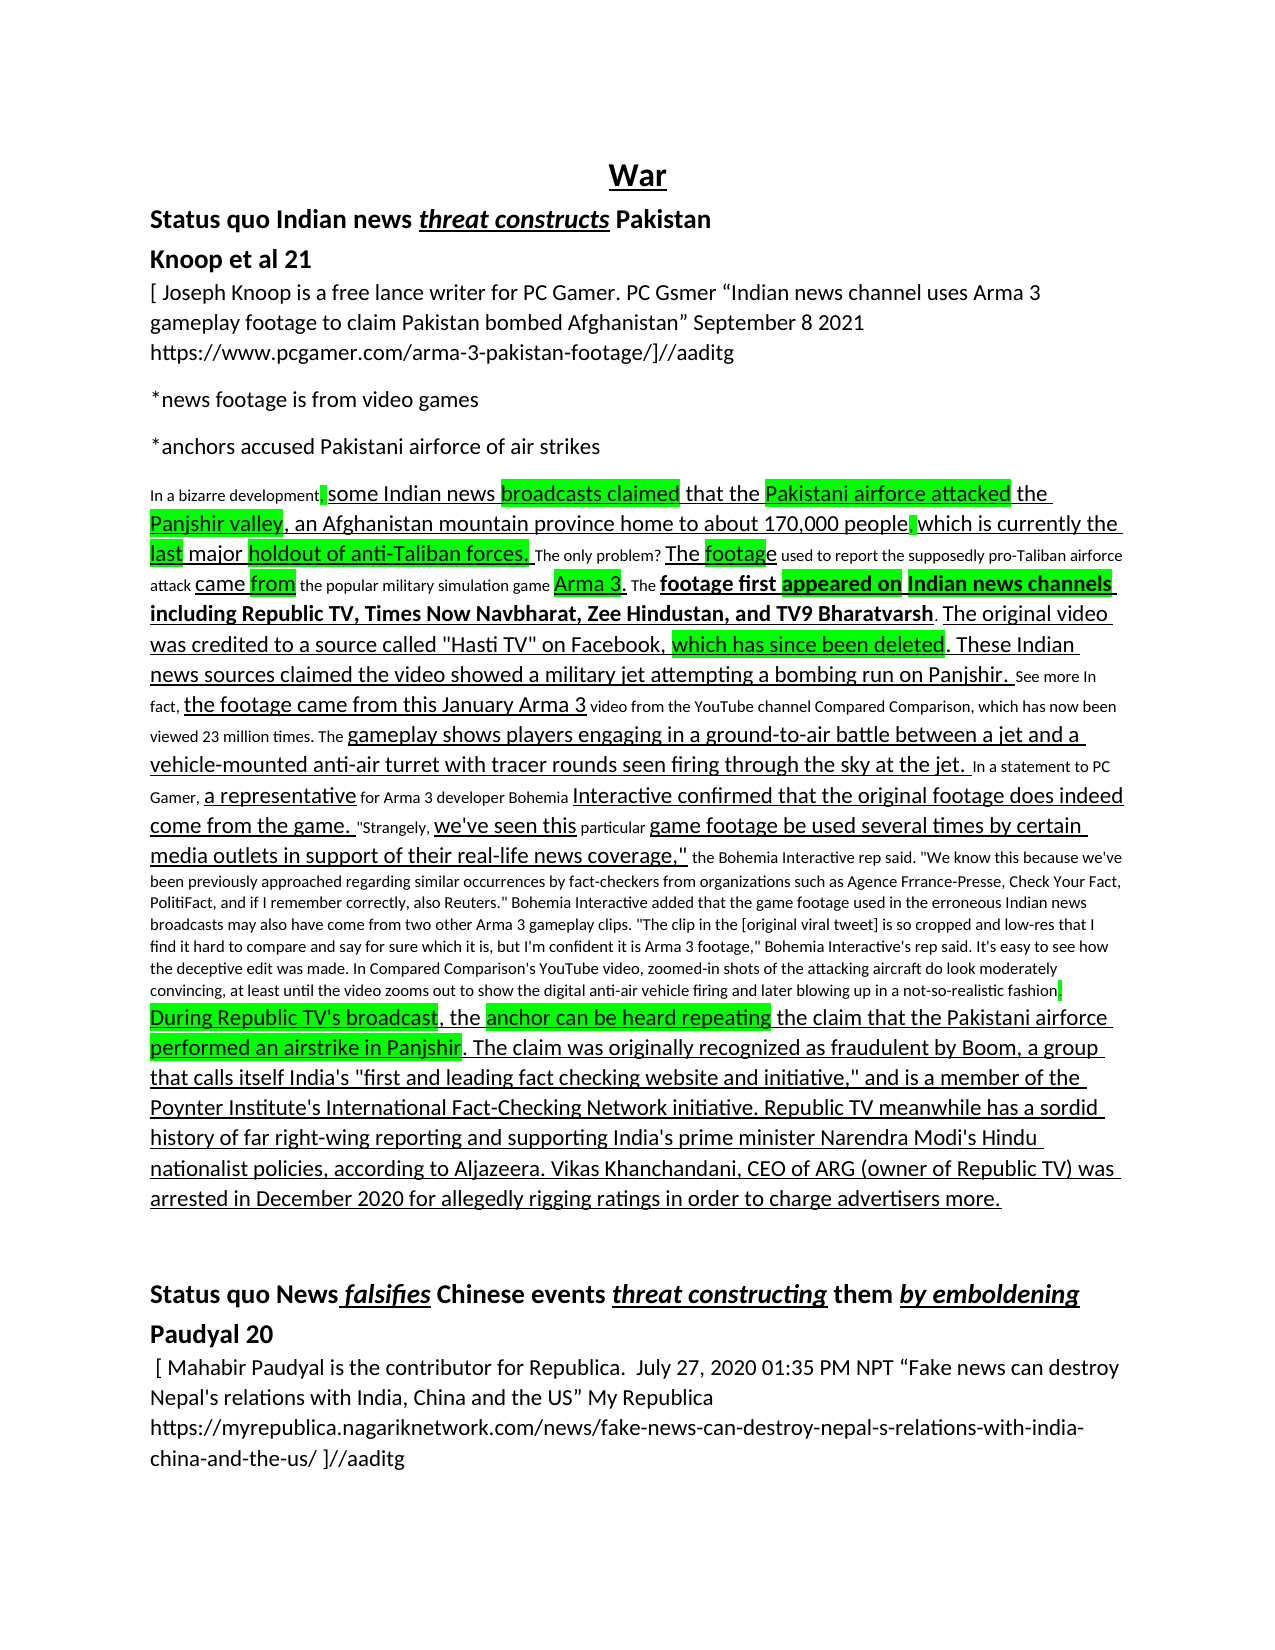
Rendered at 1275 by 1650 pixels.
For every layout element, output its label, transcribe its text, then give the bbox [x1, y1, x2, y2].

subtitle Status quo News falsifies Chinese events threat constructing them by emboldening [150, 1278, 1125, 1311]
subtitle Status quo Indian news threat constructs Pakistan [150, 202, 1125, 235]
subtitle Knoop et al 21 [150, 242, 1125, 275]
subtitle War [150, 154, 1125, 195]
text *news footage is from video games [150, 385, 1125, 413]
text [ Mahabir Paudyal is the contributor for Republica. July 27, 2020 01:35 PM NPT “Fake news can destroy Nepal's relations with India, China and the US” My Republica https://myrepublica.nagariknetwork.com/news/fake-news-can-destroy-nepal-s-relations-with-india-china-and-the-us/ ]//aaditg [150, 1353, 1125, 1472]
subtitle Paudyal 20 [150, 1317, 1125, 1351]
text [ Joseph Knoop is a free lance writer for PC Gamer. PC Gsmer “Indian news channel uses Arma 3 gameplay footage to claim Pakistan bombed Afghanistan” September 8 2021 https://www.pcgamer.com/arma-3-pakistan-footage/]//aaditg [150, 278, 1125, 366]
text In a bizarre development, some Indian news broadcasts claimed that the Pakistani airforce attacked the Panjshir valley, an Afghanistan mountain province home to about 170,000 people, which is currently the last major holdout of anti-Taliban forces. The only problem? The footage used to report the supposedly pro-Taliban airforce attack came from the popular military simulation game Arma 3. The footage first appeared on Indian news channels including Republic TV, Times Now Navbharat, Zee Hindustan, and TV9 Bharatvarsh. The original video was credited to a source called "Hasti TV" on Facebook, which has since been deleted. These Indian news sources claimed the video showed a military jet attempting a bombing run on Panjshir. See more In fact, the footage came from this January Arma 3 video from the YouTube channel Compared Comparison, which has now been viewed 23 million times. The gameplay shows players engaging in a ground-to-air battle between a jet and a vehicle-mounted anti-air turret with tracer rounds seen firing through the sky at the jet. In a statement to PC Gamer, a representative for Arma 3 developer Bohemia Interactive confirmed that the original footage does indeed come from the game. "Strangely, we've seen this particular game footage be used several times by certain media outlets in support of their real-life news coverage," the Bohemia Interactive rep said. "We know this because we've been previously approached regarding similar occurrences by fact-checkers from organizations such as Agence Frrance-Presse, Check Your Fact, PolitiFact, and if I remember correctly, also Reuters." Bohemia Interactive added that the game footage used in the erroneous Indian news broadcasts may also have come from two other Arma 3 gameplay clips. "The clip in the [original viral tweet] is so cropped and low-res that I find it hard to compare and say for sure which it is, but I'm confident it is Arma 3 footage," Bohemia Interactive's rep said. It's easy to see how the deceptive edit was made. In Compared Comparison's YouTube video, zoomed-in shots of the attacking aircraft do look moderately convincing, at least until the video zooms out to show the digital anti-air vehicle firing and later blowing up in a not-so-realistic fashion. During Republic TV's broadcast, the anchor can be heard repeating the claim that the Pakistani airforce performed an airstrike in Panjshir. The claim was originally recognized as fraudulent by Boom, a group that calls itself India's "first and leading fact checking website and initiative," and is a member of the Poynter Institute's International Fact-Checking Network initiative. Republic TV meanwhile has a sordid history of far right-wing reporting and supporting India's prime minister Narendra Modi's Hindu nationalist policies, according to Aljazeera. Vikas Khanchandani, CEO of ARG (owner of Republic TV) was arrested in December 2020 for allegedly rigging ratings in order to charge advertisers more. [150, 479, 1125, 1212]
text *anchors accused Pakistani airforce of air strikes [150, 432, 1125, 460]
